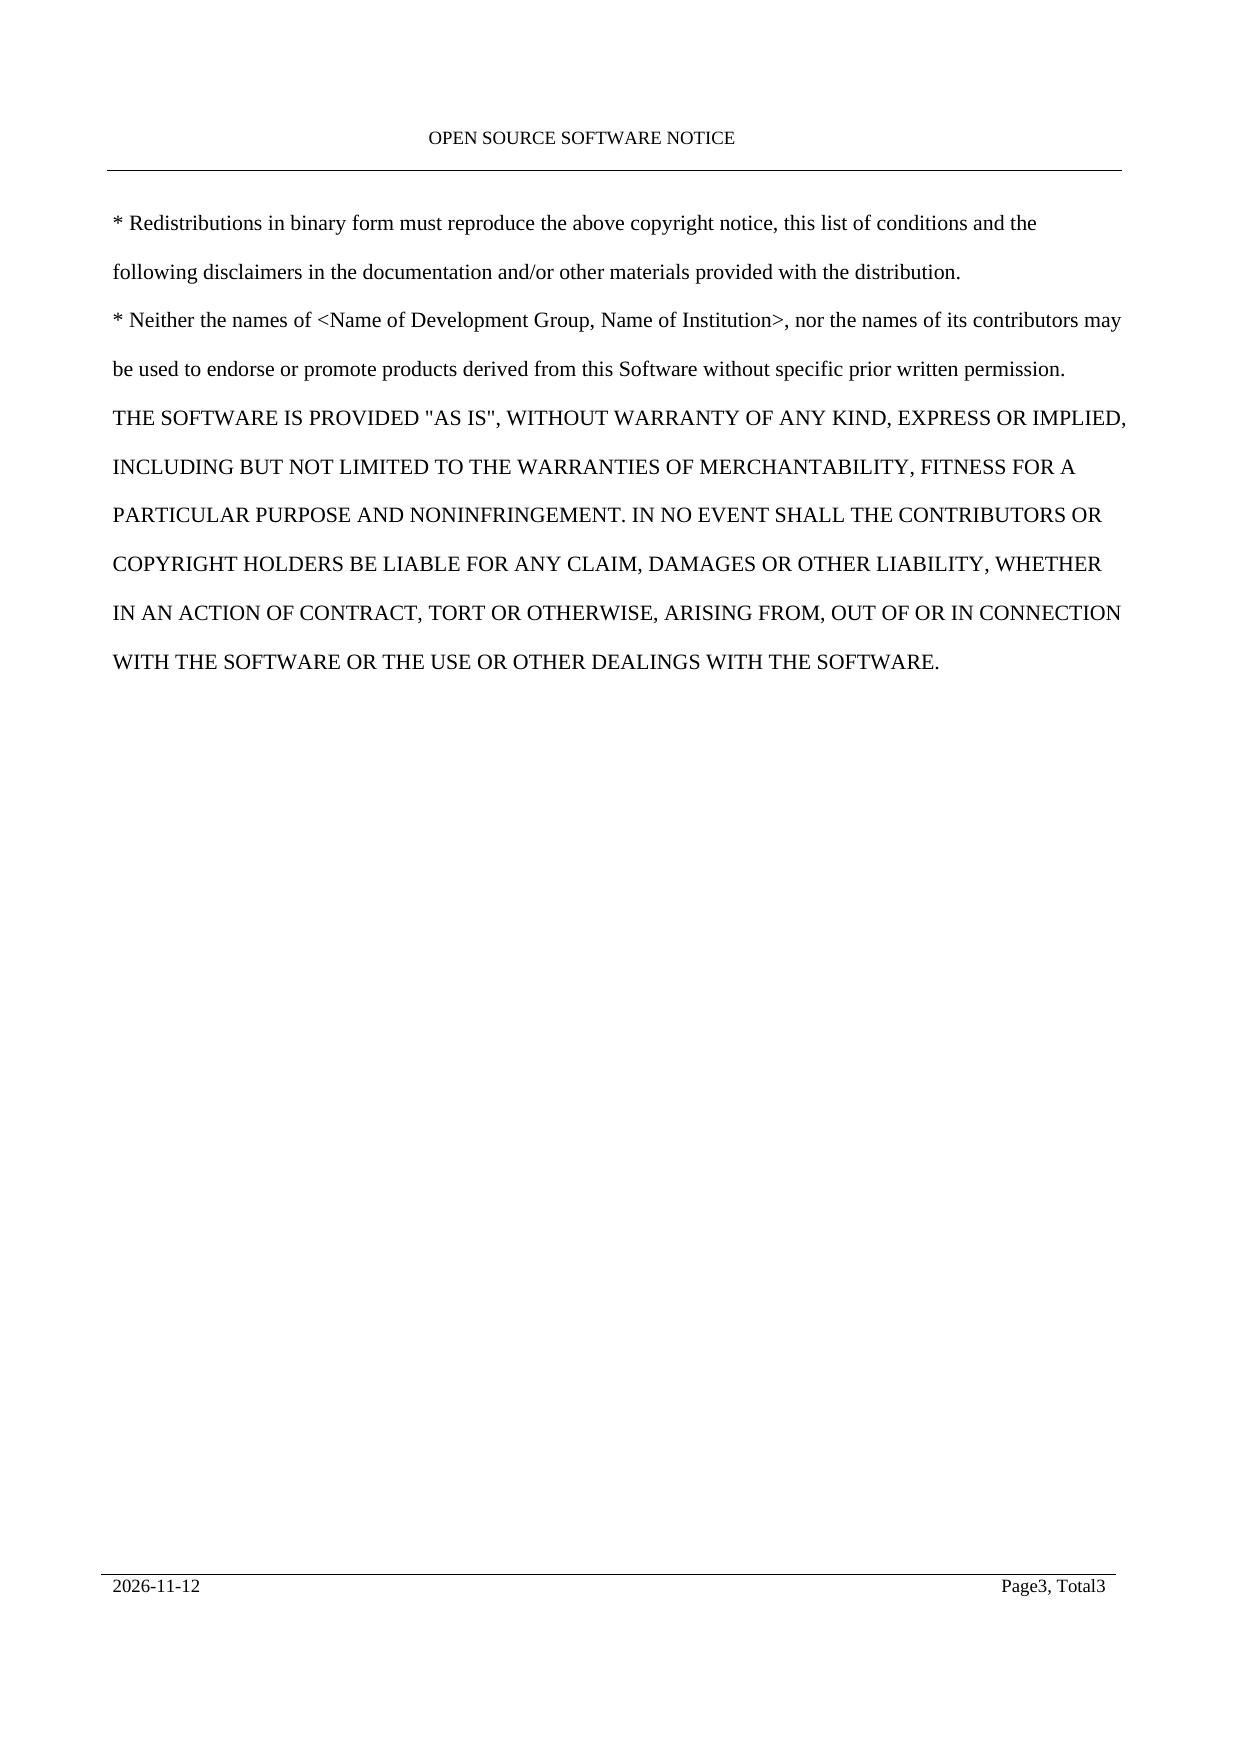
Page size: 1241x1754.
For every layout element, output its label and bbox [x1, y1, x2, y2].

text [112, 206, 1128, 678]
